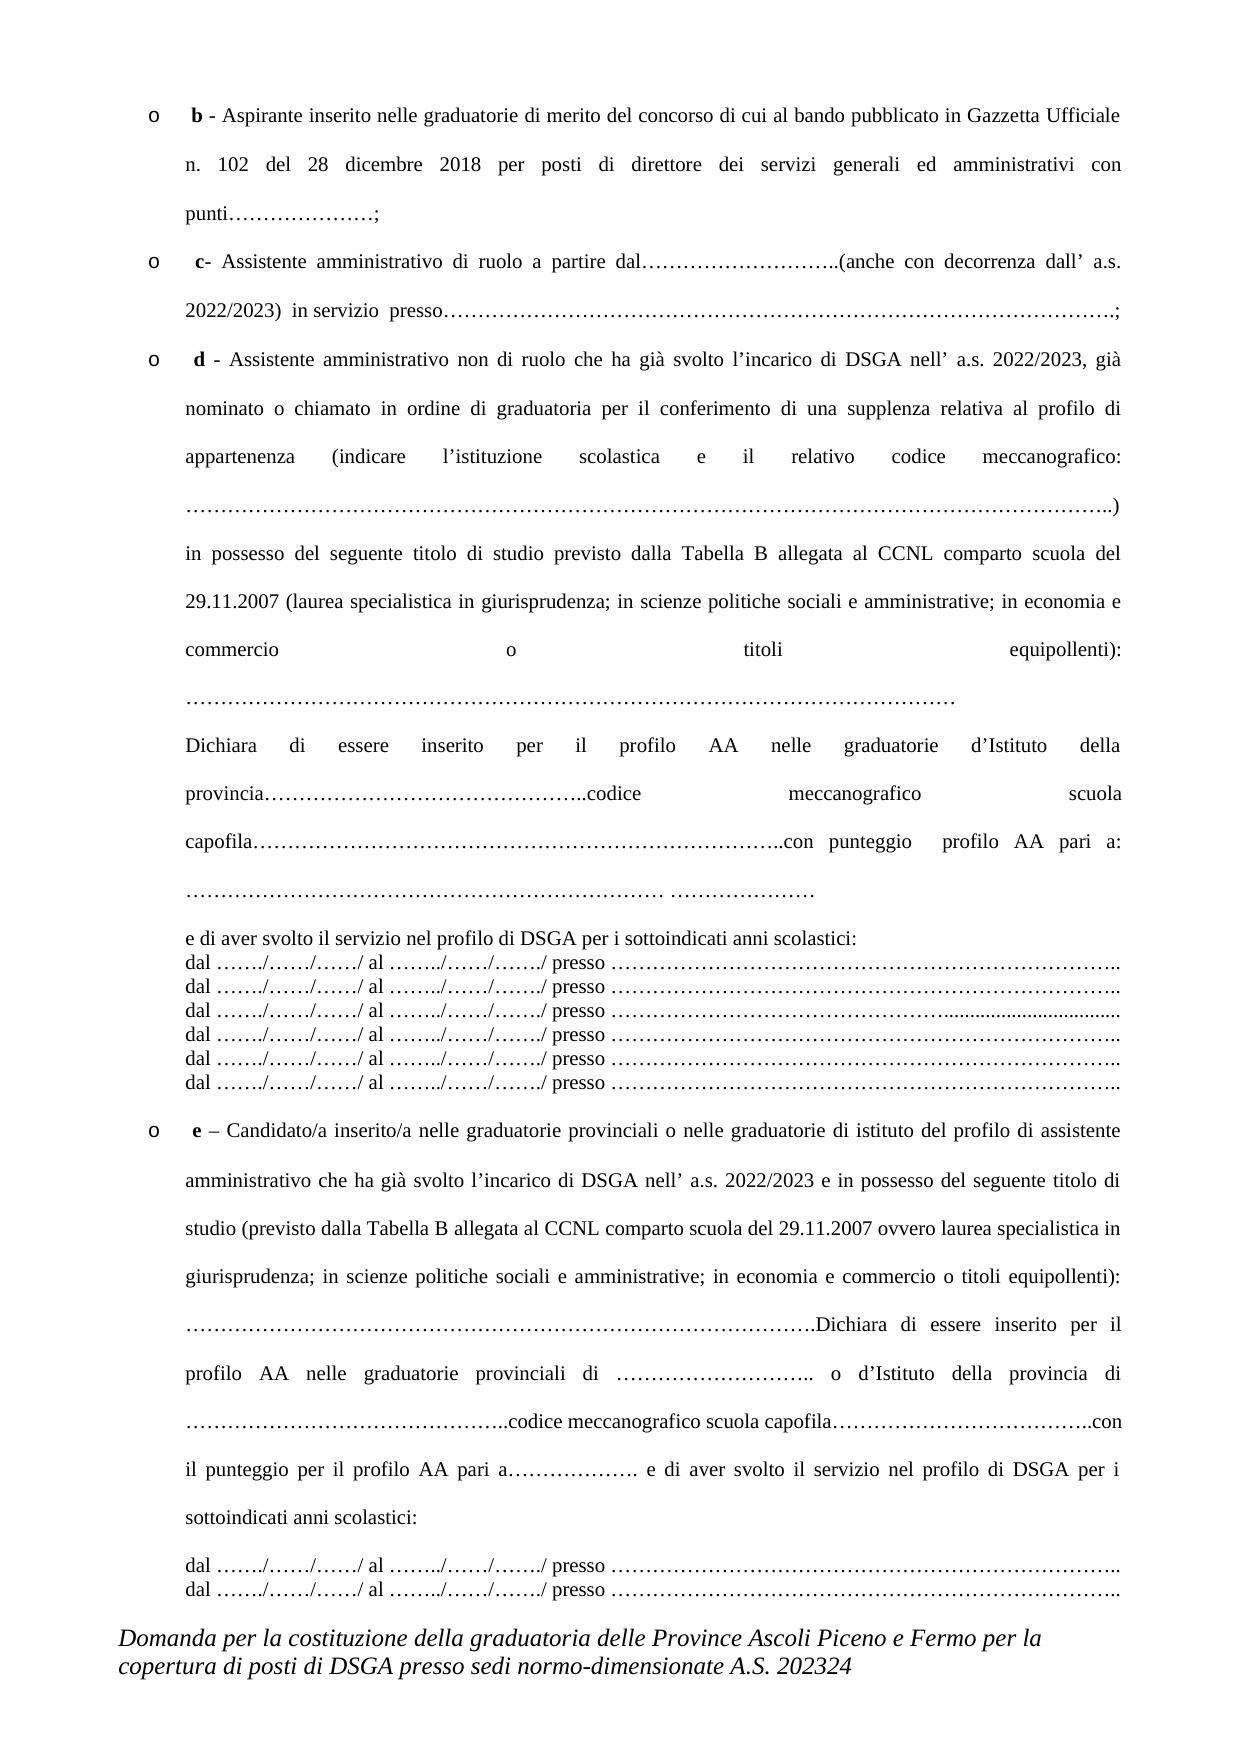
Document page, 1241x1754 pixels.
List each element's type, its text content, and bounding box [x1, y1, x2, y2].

list dal ……./……/……/ al ……../……/……./ presso ………………………………………….................................. [185, 998, 1122, 1022]
list dal ……./……/……/ al ……../……/……./ presso ……………………………………………………………….. [185, 974, 1122, 998]
list dal ……./……/……/ al ……../……/……./ presso ……………………………………………………………….. [185, 1022, 1122, 1046]
list Dichiara di essere inserito per il profilo AA nelle graduatorie d’Istituto della provincia………………………………………..codice meccanografico scuola capofila…………………………………………………………………..con punteggio profilo AA pari a:…………………………………………………………… ………………… [185, 733, 1122, 902]
list d - Assistente amministrativo non di ruolo che ha già svolto l’incarico di DSGA nell’ a.s. 2022/2023, già nominato o chiamato in ordine di graduatoria per il conferimento di una supplenza relativa al profilo di appartenenza (indicare l’istituzione scolastica e il relativo codice meccanografico: ……………………………………………………………………………………………………………………..) in possesso del seguente titolo di studio previsto dalla Tabella B allegata al CCNL comparto scuola del 29.11.2007 (laurea specialistica in giurisprudenza; in scienze politiche sociali e amministrative; in economia e commercio o titoli equipollenti):………………………………………………………………………………………………… [148, 346, 1122, 709]
list e di aver svolto il servizio nel profilo di DSGA per i sottoindicati anni scolastici: [185, 926, 1122, 950]
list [185, 1553, 1122, 1577]
list c- Assistente amministrativo di ruolo a partire dal………………………..(anche con decorrenza dall’ a.s. 2022/2023) in servizio presso…………………………………………………………………………………….; [148, 248, 1122, 322]
list dal ……./……/……/ al ……../……/……./ presso ……………………………………………………………….. [185, 1046, 1122, 1070]
list dal ……./……/……/ al ……../……/……./ presso ……………………………………………………………….. [185, 950, 1122, 974]
list dal ……./……/……/ al ……../……/……./ presso ……………………………………………………………….. [185, 1070, 1122, 1094]
list b - Aspirante inserito nelle graduatorie di merito del concorso di cui al bando pubblicato in Gazzetta Ufficiale n. 102 del 28 dicembre 2018 per posti di direttore dei servizi generali ed amministrativi con punti…………………; [148, 102, 1122, 224]
list e – Candidato/a inserito/a nelle graduatorie provinciali o nelle graduatorie di istituto del profilo di assistente amministrativo che ha già svolto l’incarico di DSGA nell’ a.s. 2022/2023 e in possesso del seguente titolo di studio (previsto dalla Tabella B allegata al CCNL comparto scuola del 29.11.2007 ovvero laurea specialistica in giurisprudenza; in scienze politiche sociali e amministrative; in economia e commercio o titoli equipollenti): ……………………………………………………………………………….Dichiara di essere inserito per il profilo AA nelle graduatorie provinciali di ……………………….. o d’Istituto della provincia di ………………………………………..codice meccanografico scuola capofila………………………………..con il punteggio per il profilo AA pari a………………. e di aver svolto il servizio nel profilo di DSGA per i sottoindicati anni scolastici: [148, 1118, 1122, 1529]
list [185, 1577, 1122, 1601]
